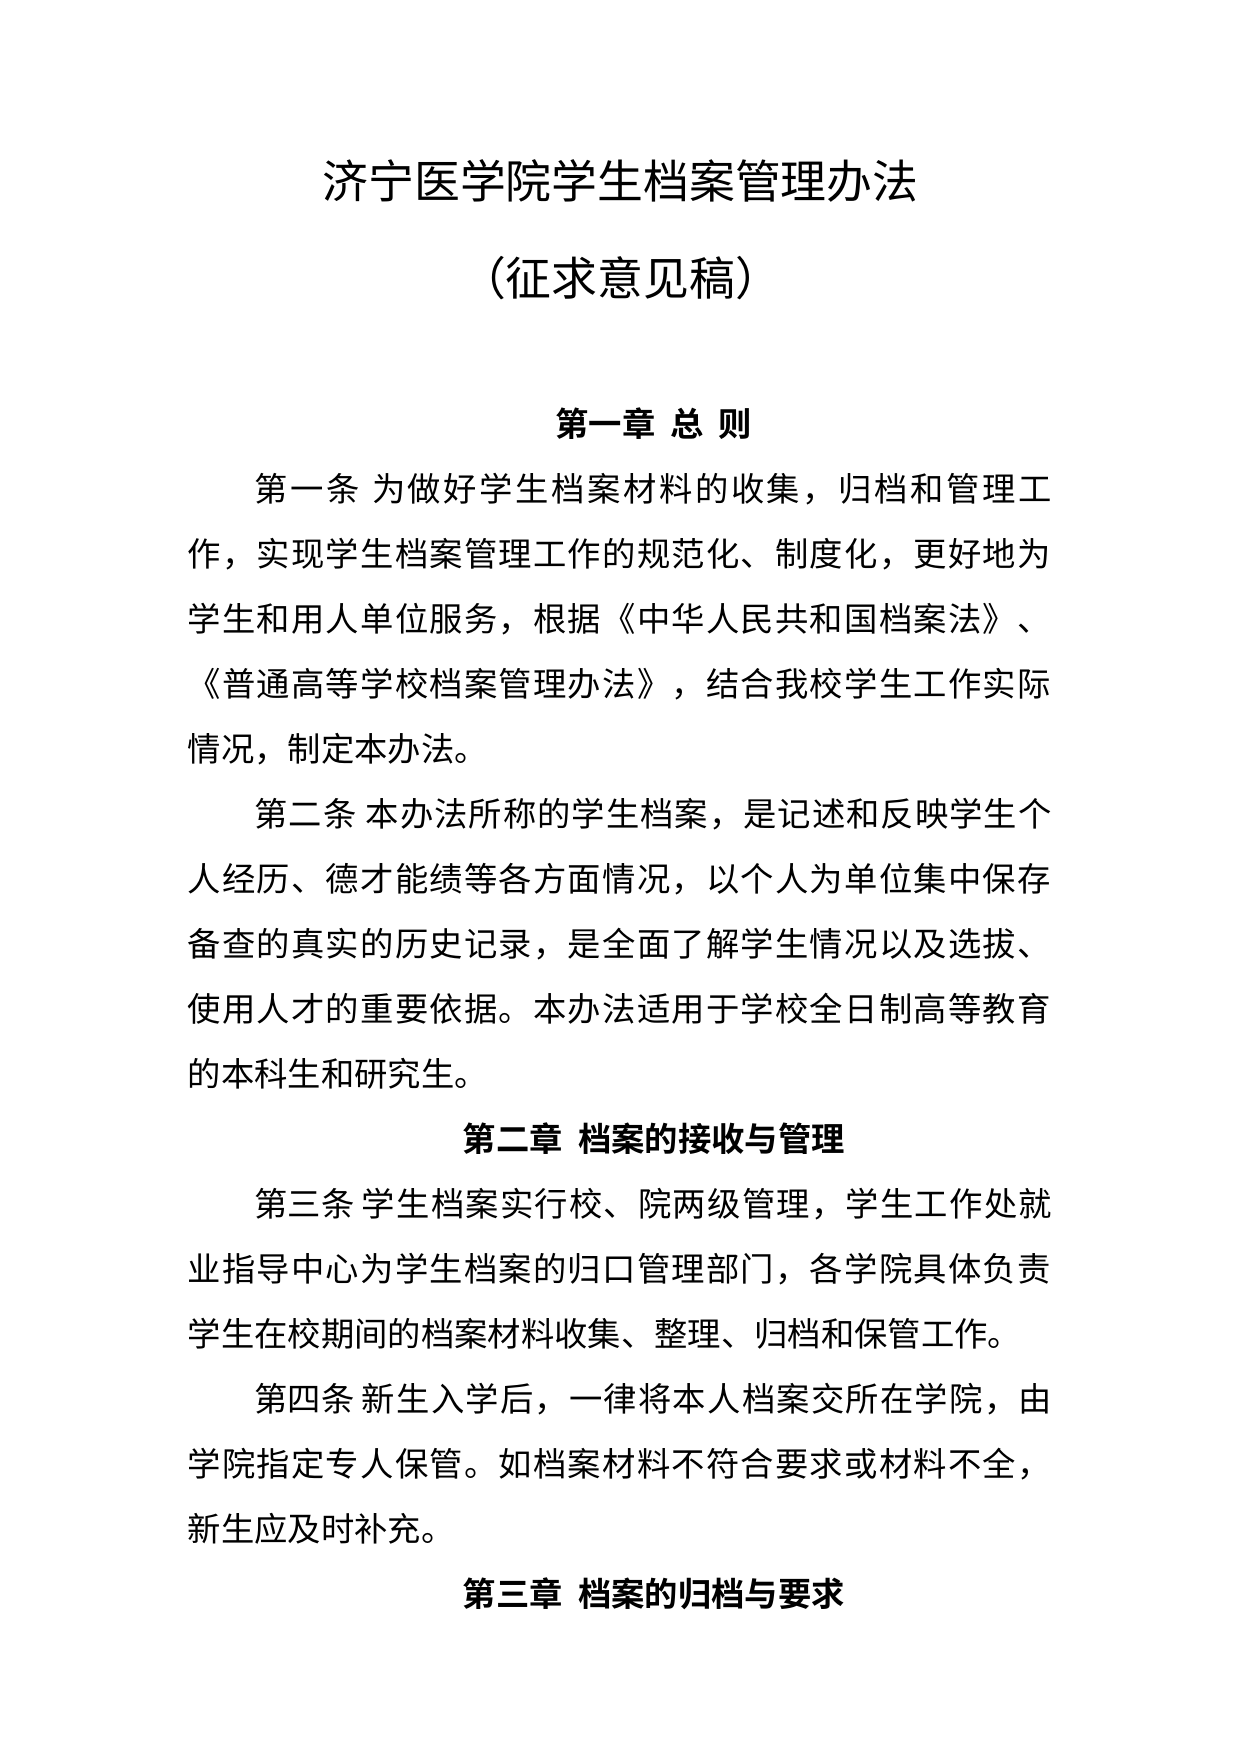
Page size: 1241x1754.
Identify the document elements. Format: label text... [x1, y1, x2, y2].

list 学生档案实行校、院两级管理，学生工作处就业指导中心为学生档案的归口管理部门，各学院具体负责学生在校期间的档案材料收集、整理、归档和保管工作。 [187, 1169, 1053, 1364]
text 济宁医学院学生档案管理办法 [187, 129, 1053, 227]
text 第一章 总 则 [187, 389, 1053, 454]
text 第二章 档案的接收与管理 [187, 1104, 1053, 1169]
text （征求意见稿） [187, 227, 1053, 324]
text 第三章 档案的归档与要求 [187, 1559, 1053, 1624]
list 新生入学后，一律将本人档案交所在学院，由学院指定专人保管。如档案材料不符合要求或材料不全，新生应及时补充。 [187, 1364, 1053, 1559]
text 第一条 为做好学生档案材料的收集，归档和管理工作，实现学生档案管理工作的规范化、制度化，更好地为学生和用人单位服务，根据《中华人民共和国档案法》、《普通高等学校档案管理办法》，结合我校学生工作实际情况，制定本办法。 [187, 454, 1053, 779]
text 第二条 本办法所称的学生档案，是记述和反映学生个人经历、德才能绩等各方面情况，以个人为单位集中保存备查的真实的历史记录，是全面了解学生情况以及选拔、使用人才的重要依据。本办法适用于学校全日制高等教育的本科生和研究生。 [187, 779, 1053, 1104]
